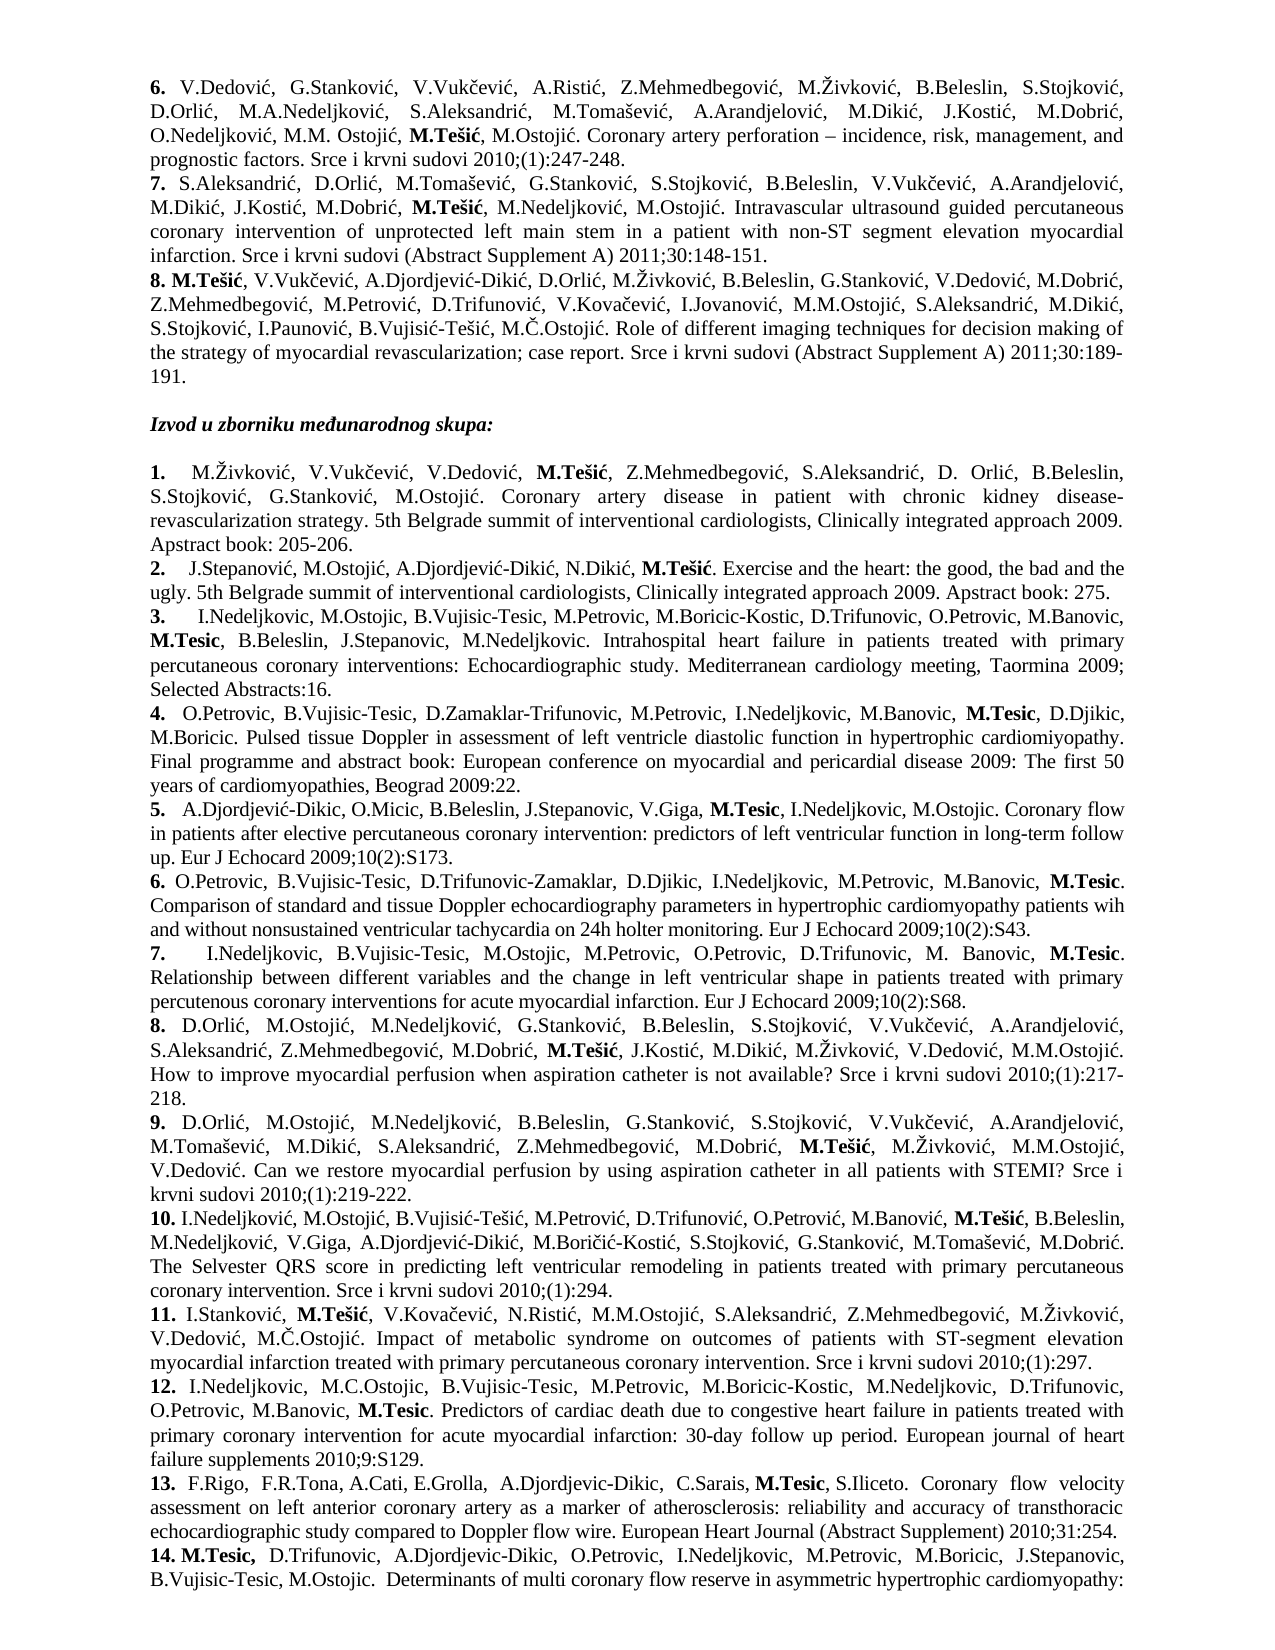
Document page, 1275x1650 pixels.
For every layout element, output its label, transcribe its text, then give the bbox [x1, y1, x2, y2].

text 8. M.Tešić, V.Vukčević, A.Djordjević-Dikić, D.Orlić, M.Živković, B.Beleslin, G.Stanković, V.Dedović, M.Dobrić, Z.Mehmedbegović, M.Petrović, D.Trifunović, V.Kovačević, I.Jovanović, M.M.Ostojić, S.Aleksandrić, M.Dikić, S.Stojković, I.Paunović, B.Vujisić-Tešić, M.Č.Ostojić. Role of different imaging techniques for decision making of the strategy of myocardial revascularization; case report. Srce i krvni sudovi (Abstract Supplement A) 2011;30:189-191. [150, 267, 1125, 388]
text 7. S.Aleksandrić, D.Orlić, M.Tomašević, G.Stanković, S.Stojković, B.Beleslin, V.Vukčević, A.Arandjelović, M.Dikić, J.Kostić, M.Dobrić, M.Tešić, M.Nedeljković, M.Ostojić. Intravascular ultrasound guided percutaneous coronary intervention of unprotected left main stem in a patient with non-ST segment elevation myocardial infarction. Srce i krvni sudovi (Abstract Supplement A) 2011;30:148-151. [150, 171, 1125, 267]
text 4. O.Petrovic, B.Vujisic-Tesic, D.Zamaklar-Trifunovic, M.Petrovic, I.Nedeljkovic, M.Banovic, M.Tesic, D.Djikic, M.Boricic. Pulsed tissue Doppler in assessment of left ventricle diastolic function in hypertrophic cardiomiyopathy. Final programme and abstract book: European conference on myocardial and pericardial disease 2009: The first 50 years of cardiomyopathies, Beograd 2009:22. [150, 701, 1125, 797]
text Izvod u zborniku međunarodnog skupa: [150, 412, 1125, 436]
text 7. I.Nedeljkovic, B.Vujisic-Tesic, M.Ostojic, M.Petrovic, O.Petrovic, D.Trifunovic, M. Banovic, M.Tesic. Relationship between different variables and the change in left ventricular shape in patients treated with primary percutenous coronary interventions for acute myocardial infarction. Eur J Echocard 2009;10(2):S68. [150, 941, 1125, 1013]
text 2. J.Stepanović, M.Ostojić, A.Djordjević-Dikić, N.Dikić, M.Tešić. Exercise and the heart: the good, the bad and the ugly. 5th Belgrade summit of interventional cardiologists, Clinically integrated approach 2009. Apstract book: 275. [150, 556, 1125, 604]
text 9. D.Orlić, M.Ostojić, M.Nedeljković, B.Beleslin, G.Stanković, S.Stojković, V.Vukčević, A.Arandjelović, M.Tomašević, M.Dikić, S.Aleksandrić, Z.Mehmedbegović, M.Dobrić, M.Tešić, M.Živković, M.M.Ostojić, V.Dedović. Can we restore myocardial perfusion by using aspiration catheter in all patients with STEMI? Srce i krvni sudovi 2010;(1):219-222. [150, 1110, 1125, 1206]
text 13. F.Rigo, F.R.Tona, A.Cati, E.Grolla, A.Djordjevic-Dikic, C.Sarais, M.Tesic, S.Iliceto. Coronary flow velocity assessment on left anterior coronary artery as a marker of atherosclerosis: reliability and accuracy of transthoracic echocardiographic study compared to Doppler flow wire. European Heart Journal (Abstract Supplement) 2010;31:254. [150, 1471, 1125, 1543]
text 3. I.Nedeljkovic, M.Ostojic, B.Vujisic-Tesic, M.Petrovic, M.Boricic-Kostic, D.Trifunovic, O.Petrovic, M.Banovic, M.Tesic, B.Beleslin, J.Stepanovic, M.Nedeljkovic. Intrahospital heart failure in patients treated with primary percutaneous coronary interventions: Echocardiographic study. Mediterranean cardiology meeting, Taormina 2009; Selected Abstracts:16. [150, 604, 1125, 701]
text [150, 1543, 1125, 1591]
text 12. I.Nedeljkovic, M.C.Ostojic, B.Vujisic-Tesic, M.Petrovic, M.Boricic-Kostic, M.Nedeljkovic, D.Trifunovic, O.Petrovic, M.Banovic, M.Tesic. Predictors of cardiac death due to congestive heart failure in patients treated with primary coronary intervention for acute myocardial infarction: 30-day follow up period. European journal of heart failure supplements 2010;9:S129. [150, 1374, 1125, 1471]
text 6. V.Dedović, G.Stanković, V.Vukčević, A.Ristić, Z.Mehmedbegović, M.Živković, B.Beleslin, S.Stojković, D.Orlić, M.A.Nedeljković, S.Aleksandrić, M.Tomašević, A.Arandjelović, M.Dikić, J.Kostić, M.Dobrić, O.Nedeljković, M.M. Ostojić, M.Tešić, M.Ostojić. Coronary artery perforation – incidence, risk, management, and prognostic factors. Srce i krvni sudovi 2010;(1):247-248. [150, 75, 1125, 171]
text 10. I.Nedeljković, M.Ostojić, B.Vujisić-Tešić, M.Petrović, D.Trifunović, O.Petrović, M.Banović, M.Tešić, B.Beleslin, M.Nedeljković, V.Giga, A.Djordjević-Dikić, M.Boričić-Kostić, S.Stojković, G.Stanković, M.Tomašević, M.Dobrić. The Selvester QRS score in predicting left ventricular remodeling in patients treated with primary percutaneous coronary intervention. Srce i krvni sudovi 2010;(1):294. [150, 1206, 1125, 1302]
text 1. M.Živković, V.Vukčević, V.Dedović, M.Tešić, Z.Mehmedbegović, S.Aleksandrić, D. Orlić, B.Beleslin, S.Stojković, G.Stanković, M.Ostojić. Coronary artery disease in patient with chronic kidney disease-revascularization strategy. 5th Belgrade summit of interventional cardiologists, Clinically integrated approach 2009. Apstract book: 205-206. [150, 460, 1125, 556]
text 11. I.Stanković, M.Tešić, V.Kovačević, N.Ristić, M.M.Ostojić, S.Aleksandrić, Z.Mehmedbegović, M.Živković, V.Dedović, M.Č.Ostojić. Impact of metabolic syndrome on outcomes of patients with ST-segment elevation myocardial infarction treated with primary percutaneous coronary intervention. Srce i krvni sudovi 2010;(1):297. [150, 1302, 1125, 1374]
text 5. A.Djordjević-Dikic, O.Micic, B.Beleslin, J.Stepanovic, V.Giga, M.Tesic, I.Nedeljkovic, M.Ostojic. Coronary flow in patients after elective percutaneous coronary intervention: predictors of left ventricular function in long-term follow up. Eur J Echocard 2009;10(2):S173. [150, 797, 1125, 869]
text 8. D.Orlić, M.Ostojić, M.Nedeljković, G.Stanković, B.Beleslin, S.Stojković, V.Vukčević, A.Arandjelović, S.Aleksandrić, Z.Mehmedbegović, M.Dobrić, M.Tešić, J.Kostić, M.Dikić, M.Živković, V.Dedović, M.M.Ostojić. How to improve myocardial perfusion when aspiration catheter is not available? Srce i krvni sudovi 2010;(1):217-218. [150, 1013, 1125, 1110]
text 6. O.Petrovic, B.Vujisic-Tesic, D.Trifunovic-Zamaklar, D.Djikic, I.Nedeljkovic, M.Petrovic, M.Banovic, M.Tesic. Comparison of standard and tissue Doppler echocardiography parameters in hypertrophic cardiomyopathy patients wih and without nonsustained ventricular tachycardia on 24h holter monitoring. Eur J Echocard 2009;10(2):S43. [150, 869, 1125, 941]
